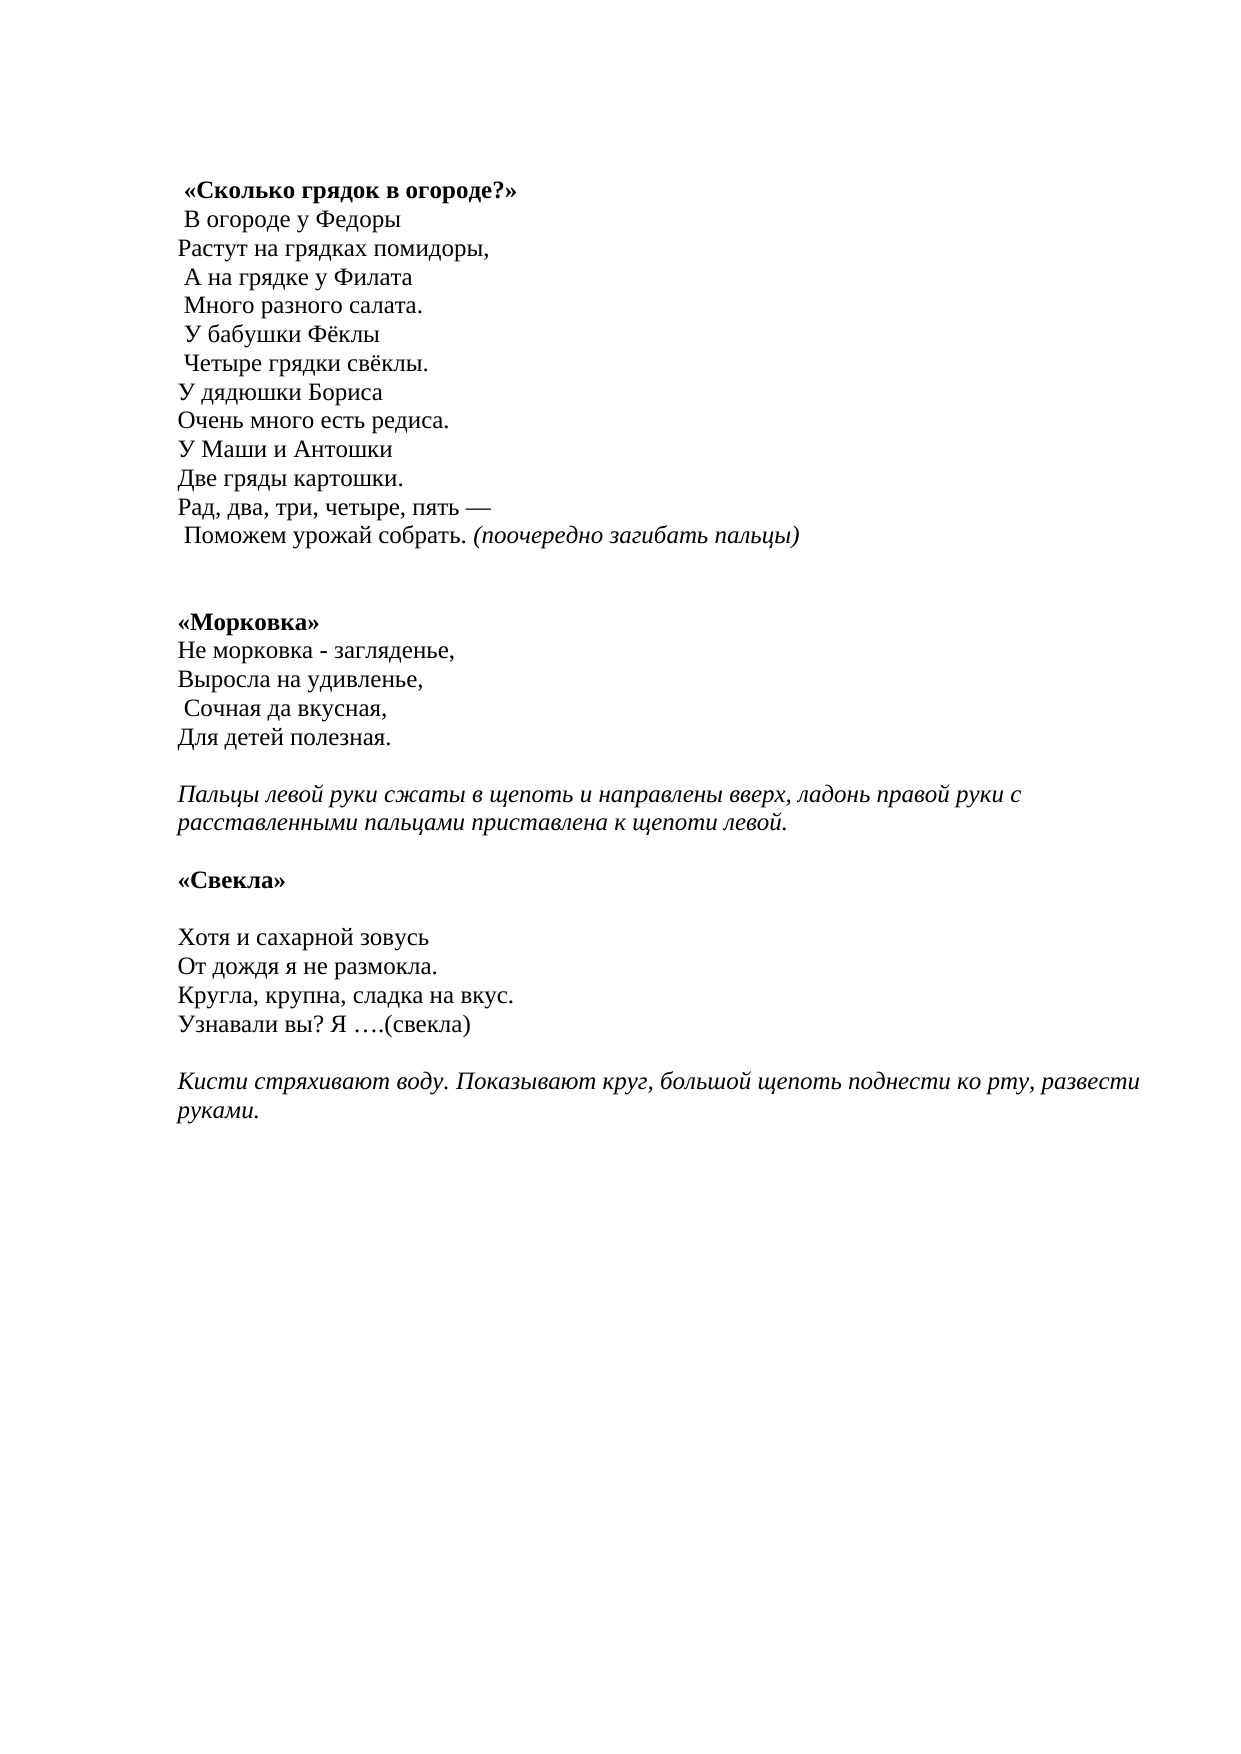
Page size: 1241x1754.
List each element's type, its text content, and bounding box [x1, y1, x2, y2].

text Не морковка - загляденье, [177, 636, 1152, 664]
text От дождя я не размокла. [177, 951, 1152, 980]
text «Сколько грядок в огороде?» [177, 176, 1152, 204]
text Для детей полезная. [177, 722, 1152, 751]
text В огороде у Федоры [177, 204, 1152, 233]
text У дядюшки Бориса [177, 377, 1152, 406]
text А на грядке у Филата [177, 262, 1152, 291]
text Сочная да вкусная, [177, 693, 1152, 722]
text Рад, два, три, четыре, пять — [177, 492, 1152, 521]
text У Маши и Антошки [177, 434, 1152, 463]
text Очень много есть редиса. [177, 406, 1152, 434]
text Растут на грядках помидоры, [177, 233, 1152, 262]
text Узнавали вы? Я ….(свекла) [177, 1009, 1152, 1037]
text Четыре грядки свёклы. [177, 348, 1152, 377]
text «Морковка» [177, 578, 1152, 636]
text У бабушки Фёклы [177, 319, 1152, 348]
text Кругла, крупна, сладка на вкус. [177, 980, 1152, 1009]
text Пальцы левой руки сжаты в щепоть и направлены вверх, ладонь правой руки с расставленными пальцами приставлена к щепоти левой. [177, 779, 1152, 836]
text Выросла на удивленье, [177, 664, 1152, 693]
text Две гряды картошки. [177, 463, 1152, 492]
text Хотя и сахарной зовусь [177, 922, 1152, 951]
text Кисти стряхивают воду. Показывают круг, большой щепоть поднести ко рту, развести руками. [177, 1066, 1152, 1124]
text Поможем урожай собрать. (поочередно загибать пальцы) [177, 521, 1152, 549]
text «Свекла» [177, 865, 1152, 894]
text Много разного салата. [177, 291, 1152, 319]
